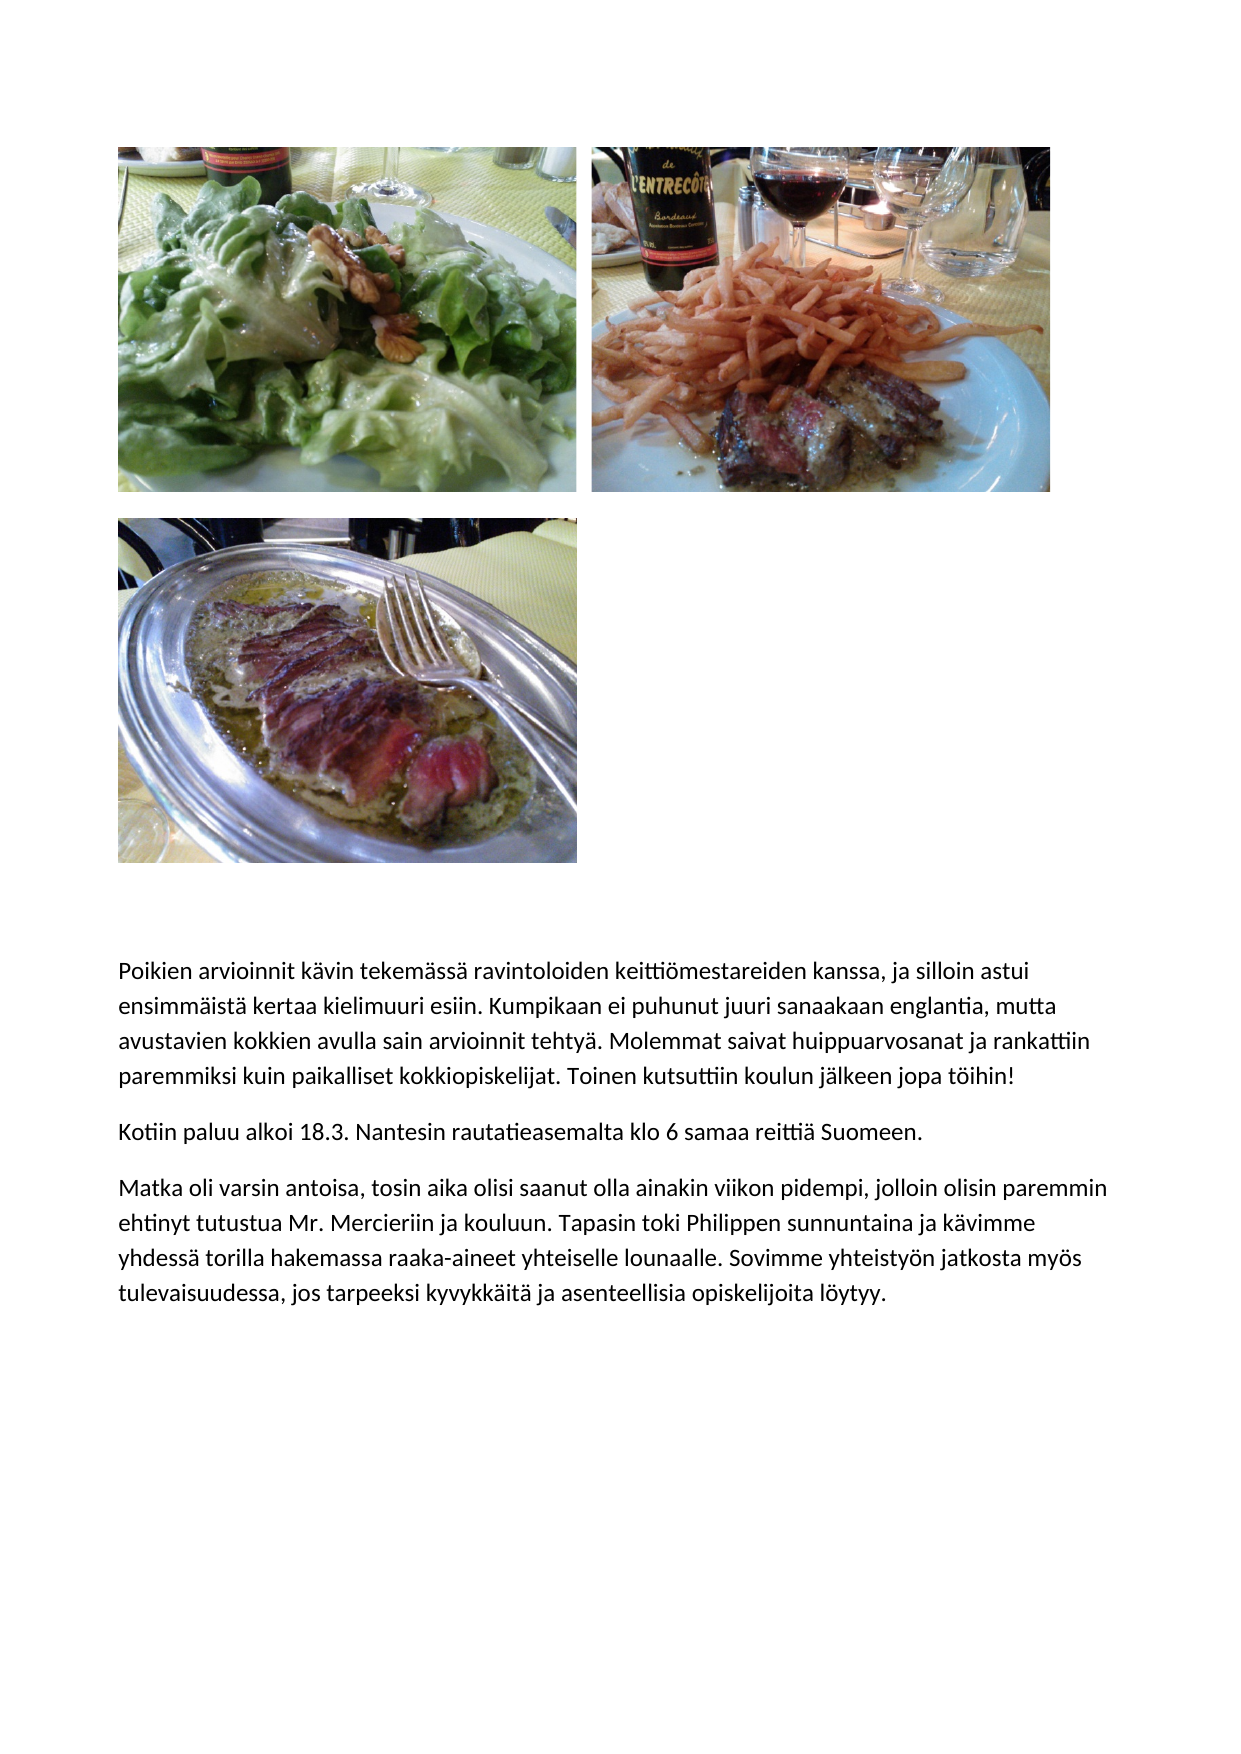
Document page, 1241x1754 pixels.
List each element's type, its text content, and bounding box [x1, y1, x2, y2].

text Kotiin paluu alkoi 18.3. Nantesin rautatieasemalta klo 6 samaa reittiä Suomeen. [118, 1116, 1122, 1147]
text Matka oli varsin antoisa, tosin aika olisi saanut olla ainakin viikon pidempi, jolloin olisin paremmin ehtinyt tutustua Mr. Mercieriin ja kouluun. Tapasin toki Philippen sunnuntaina ja kävimme yhdessä torilla hakemassa raaka-aineet yhteiselle lounaalle. Sovimme yhteistyön jatkosta myös tulevaisuudessa, jos tarpeeksi kyvykkäitä ja asenteellisia opiskelijoita löytyy. [118, 1172, 1122, 1307]
picture [591, 147, 1051, 492]
picture [118, 147, 577, 492]
picture [118, 518, 577, 863]
text Poikien arvioinnit kävin tekemässä ravintoloiden keittiömestareiden kanssa, ja silloin astui ensimmäistä kertaa kielimuuri esiin. Kumpikaan ei puhunut juuri sanaakaan englantia, mutta avustavien kokkien avulla sain arvioinnit tehtyä. Molemmat saivat huippuarvosanat ja rankattiin paremmiksi kuin paikalliset kokkiopiskelijat. Toinen kutsuttiin koulun jälkeen jopa töihin! [118, 955, 1122, 1091]
